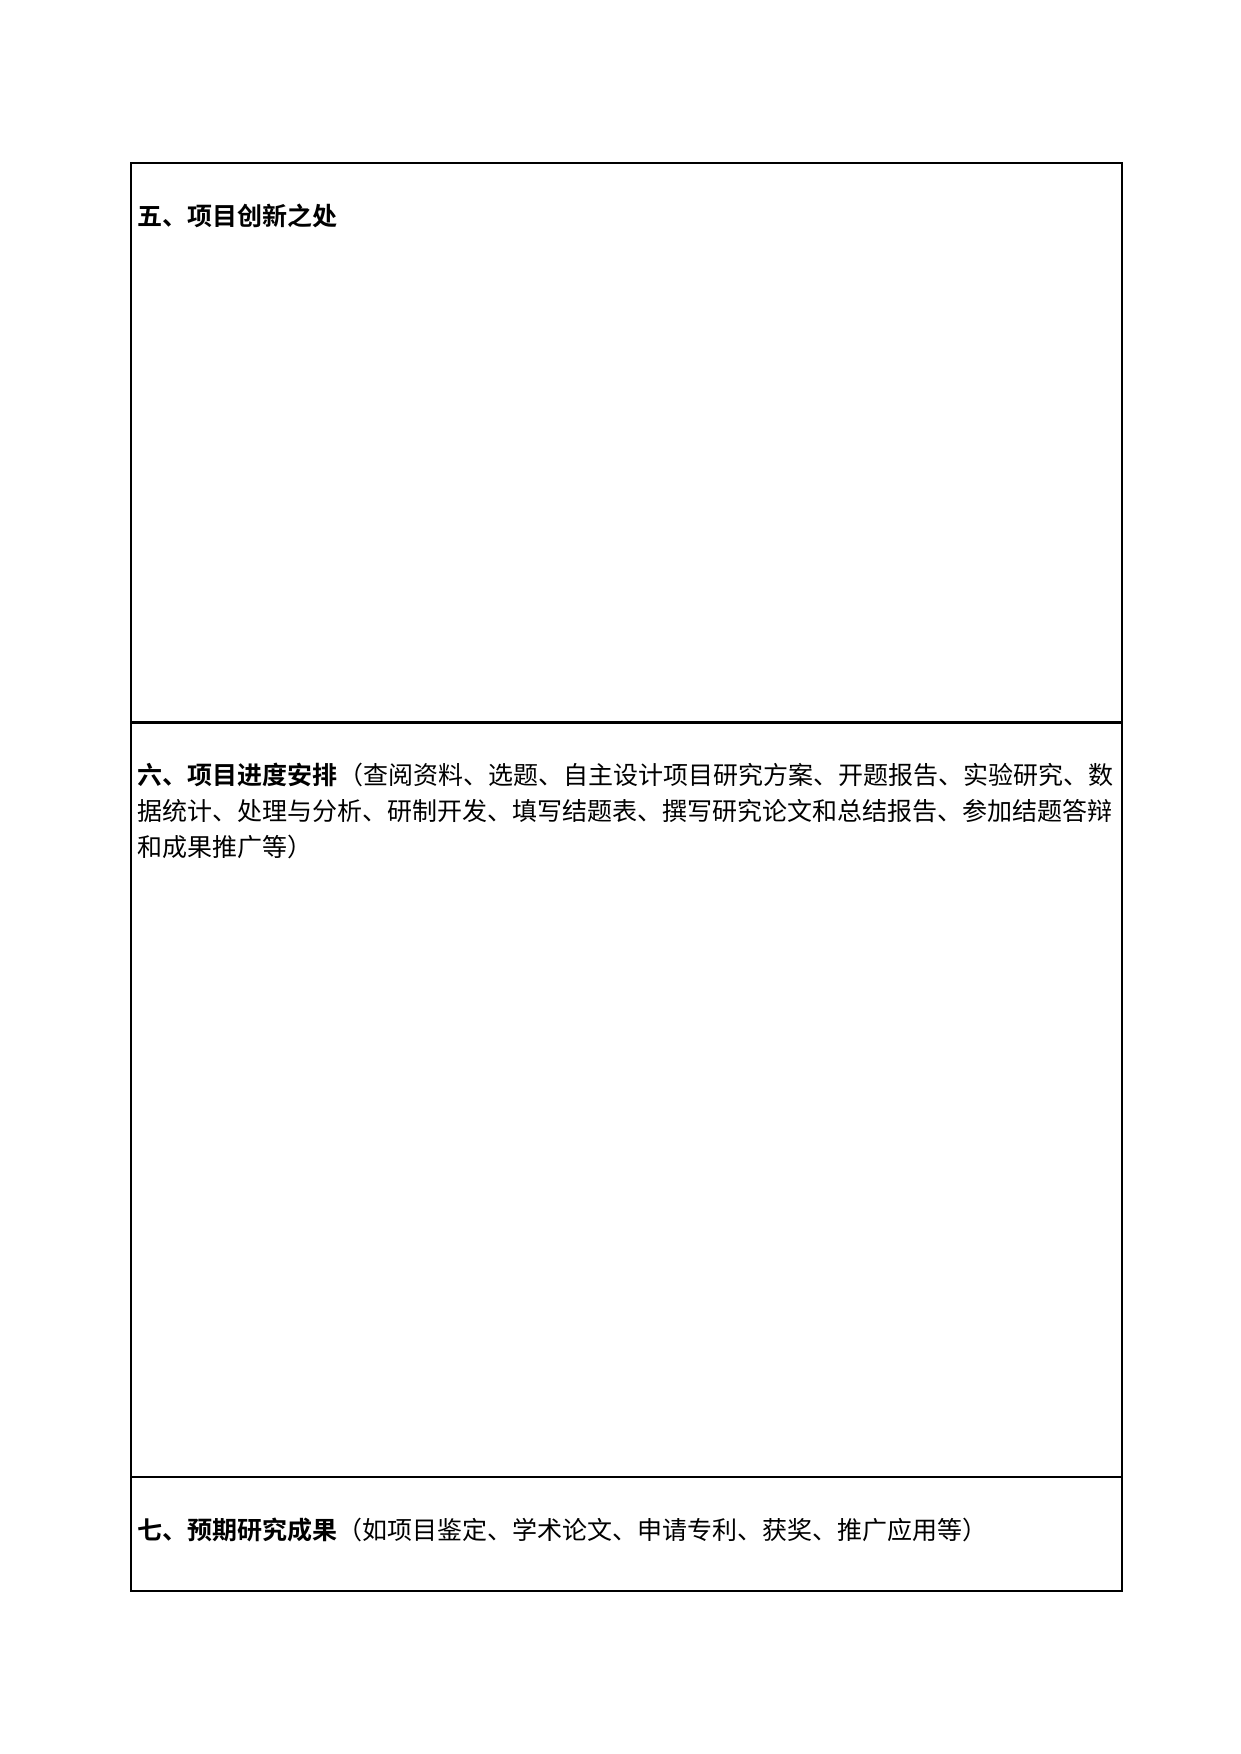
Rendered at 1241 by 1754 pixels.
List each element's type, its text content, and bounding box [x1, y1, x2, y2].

table_cell 五、项目创新之处 [132, 164, 1121, 721]
table_cell 六、项目进度安排（查阅资料、选题、自主设计项目研究方案、开题报告、实验研究、数据统计、处理与分析、研制开发、填写结题表、撰写研究论文和总结报告、参加结题答辩和成果推广等） [132, 724, 1121, 1476]
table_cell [132, 1478, 1121, 1590]
